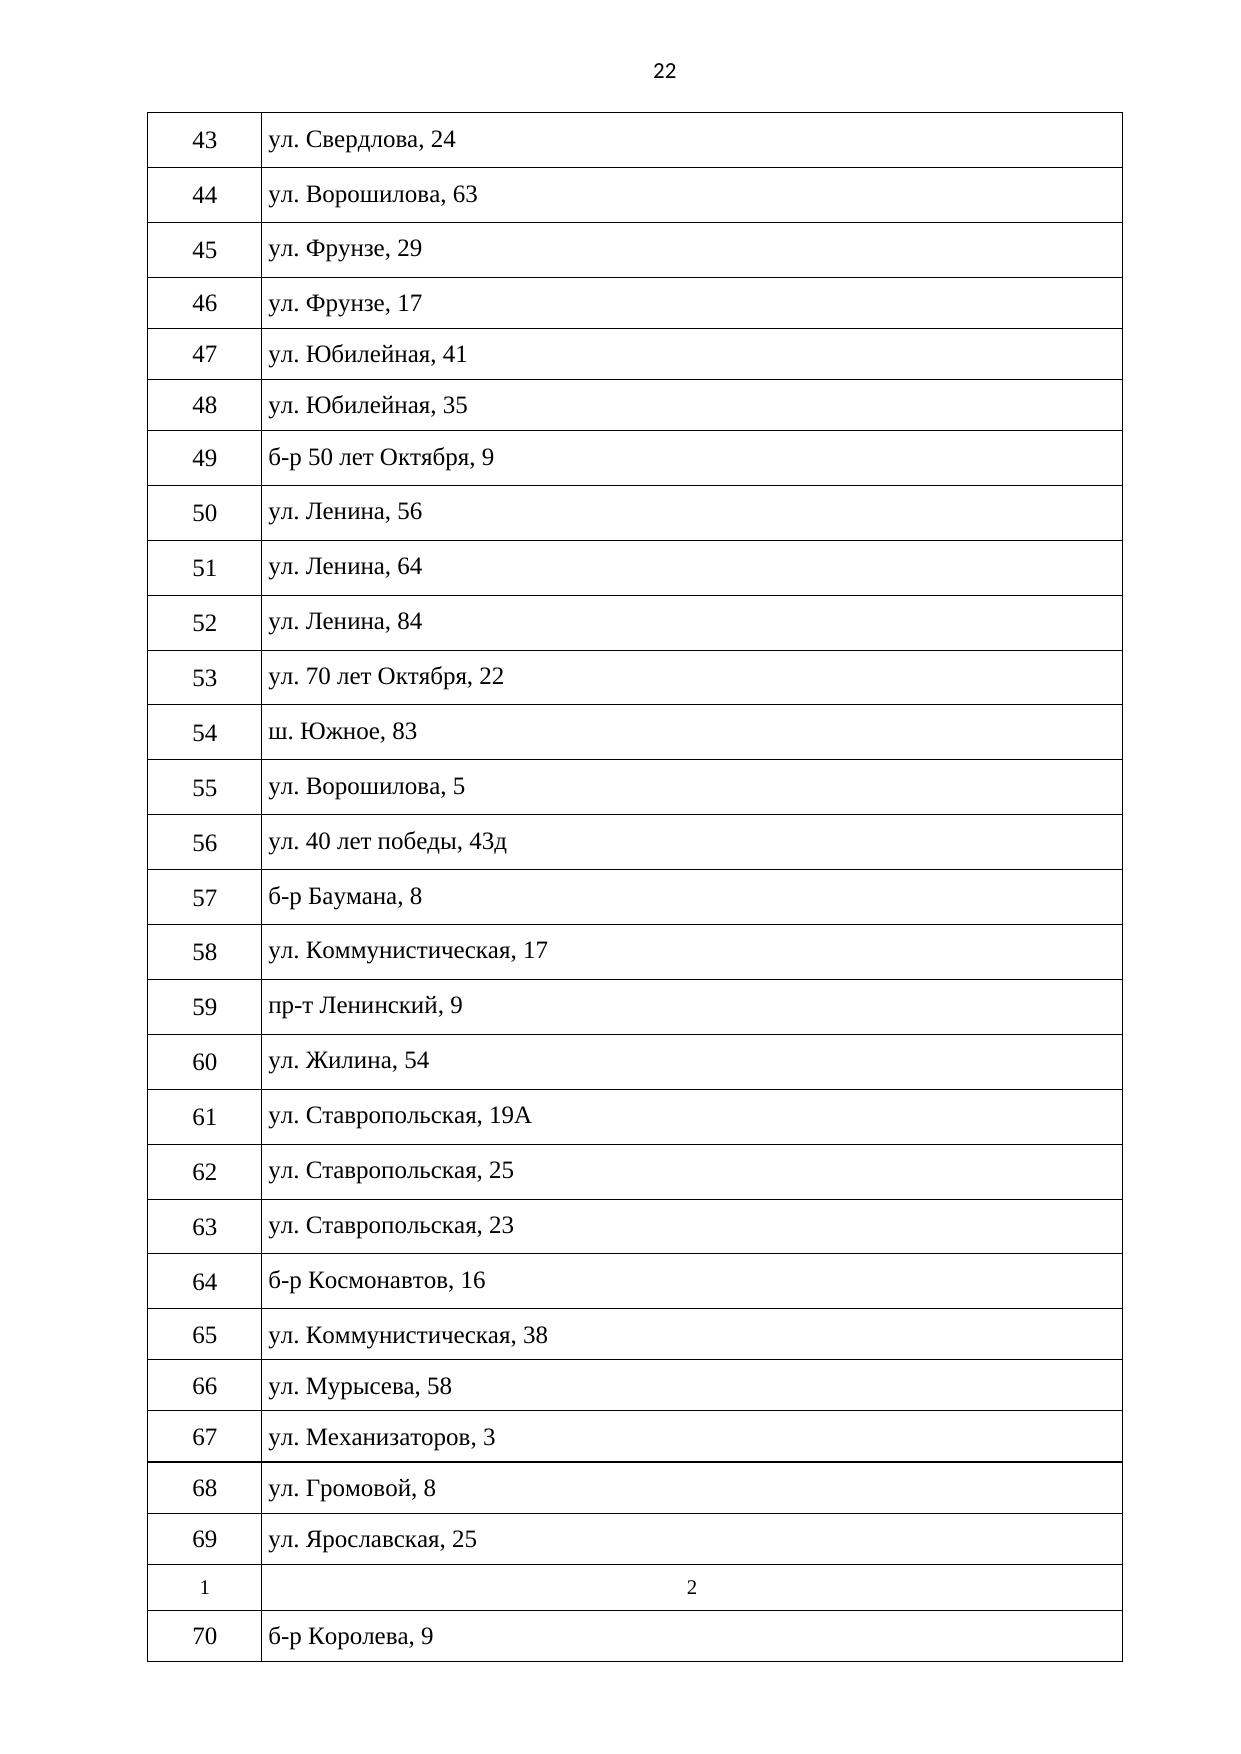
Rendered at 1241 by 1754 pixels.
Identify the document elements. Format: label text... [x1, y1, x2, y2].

table_cell ул. Свердлова, 24 [262, 113, 1122, 167]
table_cell 58 [148, 925, 261, 979]
table_cell 69 [148, 1514, 261, 1563]
table_cell ул. Громовой, 8 [262, 1463, 1122, 1512]
table_cell 52 [148, 596, 261, 649]
table_cell б-р Космонавтов, 16 [262, 1254, 1122, 1308]
table_cell б-р Баумана, 8 [262, 870, 1122, 924]
table_cell 55 [148, 760, 261, 814]
table_cell 48 [148, 380, 261, 430]
table_cell б-р Королева, 9 [262, 1611, 1122, 1661]
table_cell ул. Ленина, 64 [262, 541, 1122, 594]
table_cell ул. Мурысева, 58 [262, 1360, 1122, 1410]
table_cell ул. Юбилейная, 41 [262, 329, 1122, 379]
table_cell 67 [148, 1411, 261, 1461]
table_cell ул. Ленина, 56 [262, 486, 1122, 540]
table_cell ш. Южное, 83 [262, 705, 1122, 759]
table_cell 53 [148, 651, 261, 704]
table_cell 56 [148, 815, 261, 869]
table_cell 43 [148, 113, 261, 167]
table_cell ул. Фрунзе, 29 [262, 223, 1122, 277]
table_cell ул. Ставропольская, 25 [262, 1145, 1122, 1198]
table_cell ул. 40 лет победы, 43д [262, 815, 1122, 869]
table_cell ул. Коммунистическая, 38 [262, 1309, 1122, 1359]
table_cell ул. Механизаторов, 3 [262, 1411, 1122, 1461]
table_cell ул. Ставропольская, 19А [262, 1090, 1122, 1143]
table_cell 2 [262, 1565, 1122, 1610]
table_cell 54 [148, 705, 261, 759]
table_cell ул. Коммунистическая, 17 [262, 925, 1122, 979]
table_cell 68 [148, 1463, 261, 1512]
table_cell 70 [148, 1611, 261, 1661]
table_cell 47 [148, 329, 261, 379]
table_cell 49 [148, 431, 261, 485]
table_cell ул. Ярославская, 25 [262, 1514, 1122, 1563]
table_cell 45 [148, 223, 261, 277]
table_cell ул. Ленина, 84 [262, 596, 1122, 649]
table_cell 61 [148, 1090, 261, 1143]
table_cell ул. Ворошилова, 5 [262, 760, 1122, 814]
table_cell 64 [148, 1254, 261, 1308]
table_cell ул. Ставропольская, 23 [262, 1200, 1122, 1253]
table_cell 46 [148, 278, 261, 328]
table_cell 63 [148, 1200, 261, 1253]
table_cell ул. 70 лет Октября, 22 [262, 651, 1122, 704]
table_cell 60 [148, 1035, 261, 1089]
table_cell ул. Фрунзе, 17 [262, 278, 1122, 328]
table_cell 66 [148, 1360, 261, 1410]
table_cell 57 [148, 870, 261, 924]
table_cell б-р 50 лет Октября, 9 [262, 431, 1122, 485]
table_cell 65 [148, 1309, 261, 1359]
table_cell пр-т Ленинский, 9 [262, 980, 1122, 1034]
table_cell ул. Ворошилова, 63 [262, 168, 1122, 222]
table_cell ул. Жилина, 54 [262, 1035, 1122, 1089]
table_cell 51 [148, 541, 261, 594]
table_cell ул. Юбилейная, 35 [262, 380, 1122, 430]
table_cell 50 [148, 486, 261, 540]
table_cell 44 [148, 168, 261, 222]
table_cell 1 [148, 1565, 261, 1610]
table_cell 62 [148, 1145, 261, 1198]
table_cell 59 [148, 980, 261, 1034]
